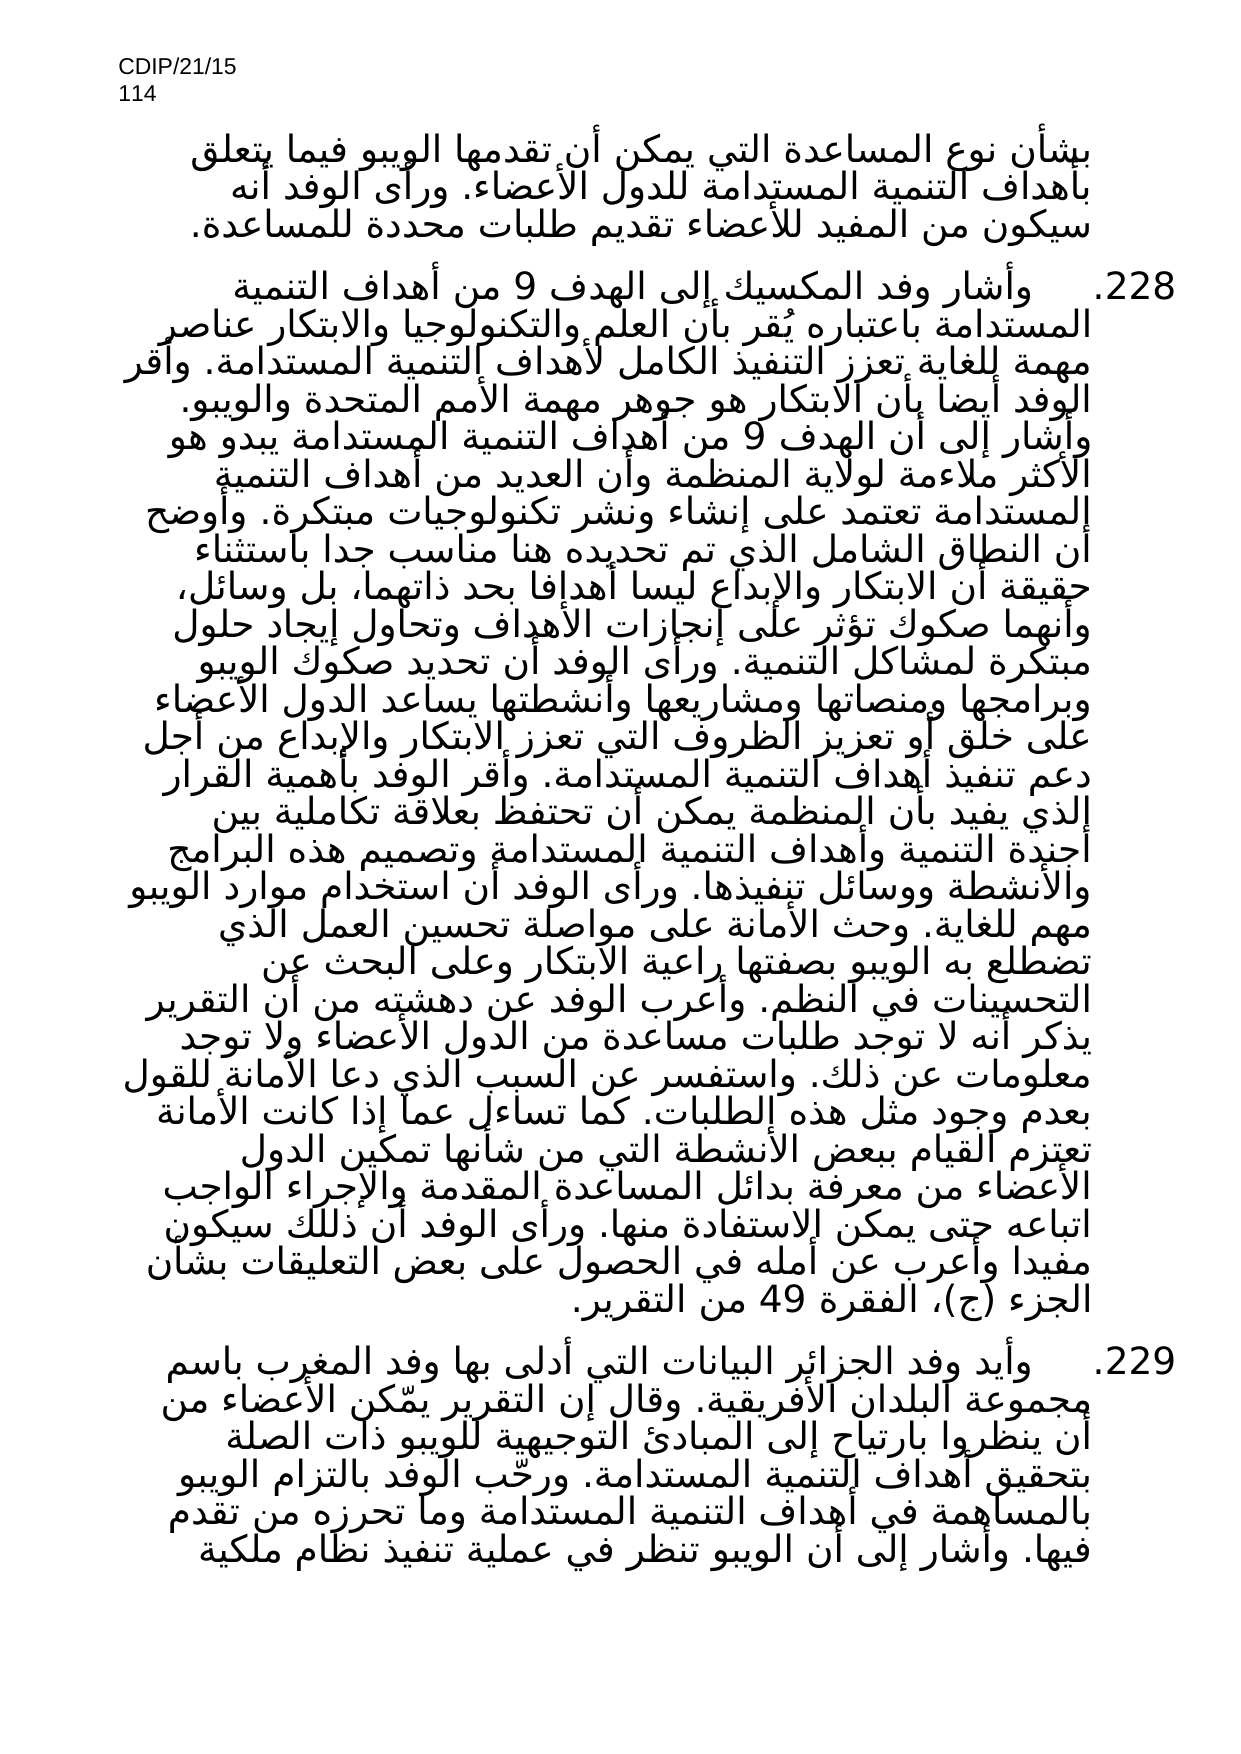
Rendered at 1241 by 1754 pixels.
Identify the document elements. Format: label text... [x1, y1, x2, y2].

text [118, 1345, 1092, 1570]
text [118, 132, 1092, 245]
text وأشار وفد المكسيك إلى الهدف 9 من أهداف التنمية المستدامة باعتباره يُقر بأن العلم والتكنولوجيا والابتكار عناصر مهمة للغاية تعزز التنفيذ الكامل لأهداف التنمية المستدامة. وأقر الوفد أيضا بأن الابتكار هو جوهر مهمة الأمم المتحدة والويبو. وأشار إلى أن الهدف 9 من أهداف التنمية المستدامة يبدو هو الأكثر ملاءمة لولاية المنظمة وأن العديد من أهداف التنمية المستدامة تعتمد على إنشاء ونشر تكنولوجيات مبتكرة. وأوضح أن النطاق الشامل الذي تم تحديده هنا مناسب جدا باستثناء حقيقة أن الابتكار والإبداع ليسا أهدافا بحد ذاتهما، بل وسائل، وأنهما صكوك تؤثر على إنجازات الأهداف وتحاول إيجاد حلول مبتكرة لمشاكل التنمية. ورأى الوفد أن تحديد صكوك الويبو وبرامجها ومنصاتها ومشاريعها وأنشطتها يساعد الدول الأعضاء على خلق أو تعزيز الظروف التي تعزز الابتكار والإبداع من أجل دعم تنفيذ أهداف التنمية المستدامة. وأقر الوفد بأهمية القرار الذي يفيد بأن المنظمة يمكن أن تحتفظ بعلاقة تكاملية بين أجندة التنمية وأهداف التنمية المستدامة وتصميم هذه البرامج والأنشطة ووسائل تنفيذها. ورأى الوفد أن استخدام موارد الويبو مهم للغاية. وحث الأمانة على مواصلة تحسين العمل الذي تضطلع به الويبو بصفتها راعية الابتكار وعلى البحث عن التحسينات في النظم. وأعرب الوفد عن دهشته من أن التقرير يذكر أنه لا توجد طلبات مساعدة من الدول الأعضاء ولا توجد معلومات عن ذلك. واستفسر عن السبب الذي دعا الأمانة للقول بعدم وجود مثل هذه الطلبات. كما تساءل عما إذا كانت الأمانة تعتزم القيام ببعض الأنشطة التي من شأنها تمكين الدول الأعضاء من معرفة بدائل المساعدة المقدمة والإجراء الواجب اتباعه حتى يمكن الاستفادة منها. ورأى الوفد أن ذللك سيكون مفيدا وأعرب عن أمله في الحصول على بعض التعليقات بشأن الجزء (ج)، الفقرة 49 من التقرير. [118, 270, 1092, 1320]
